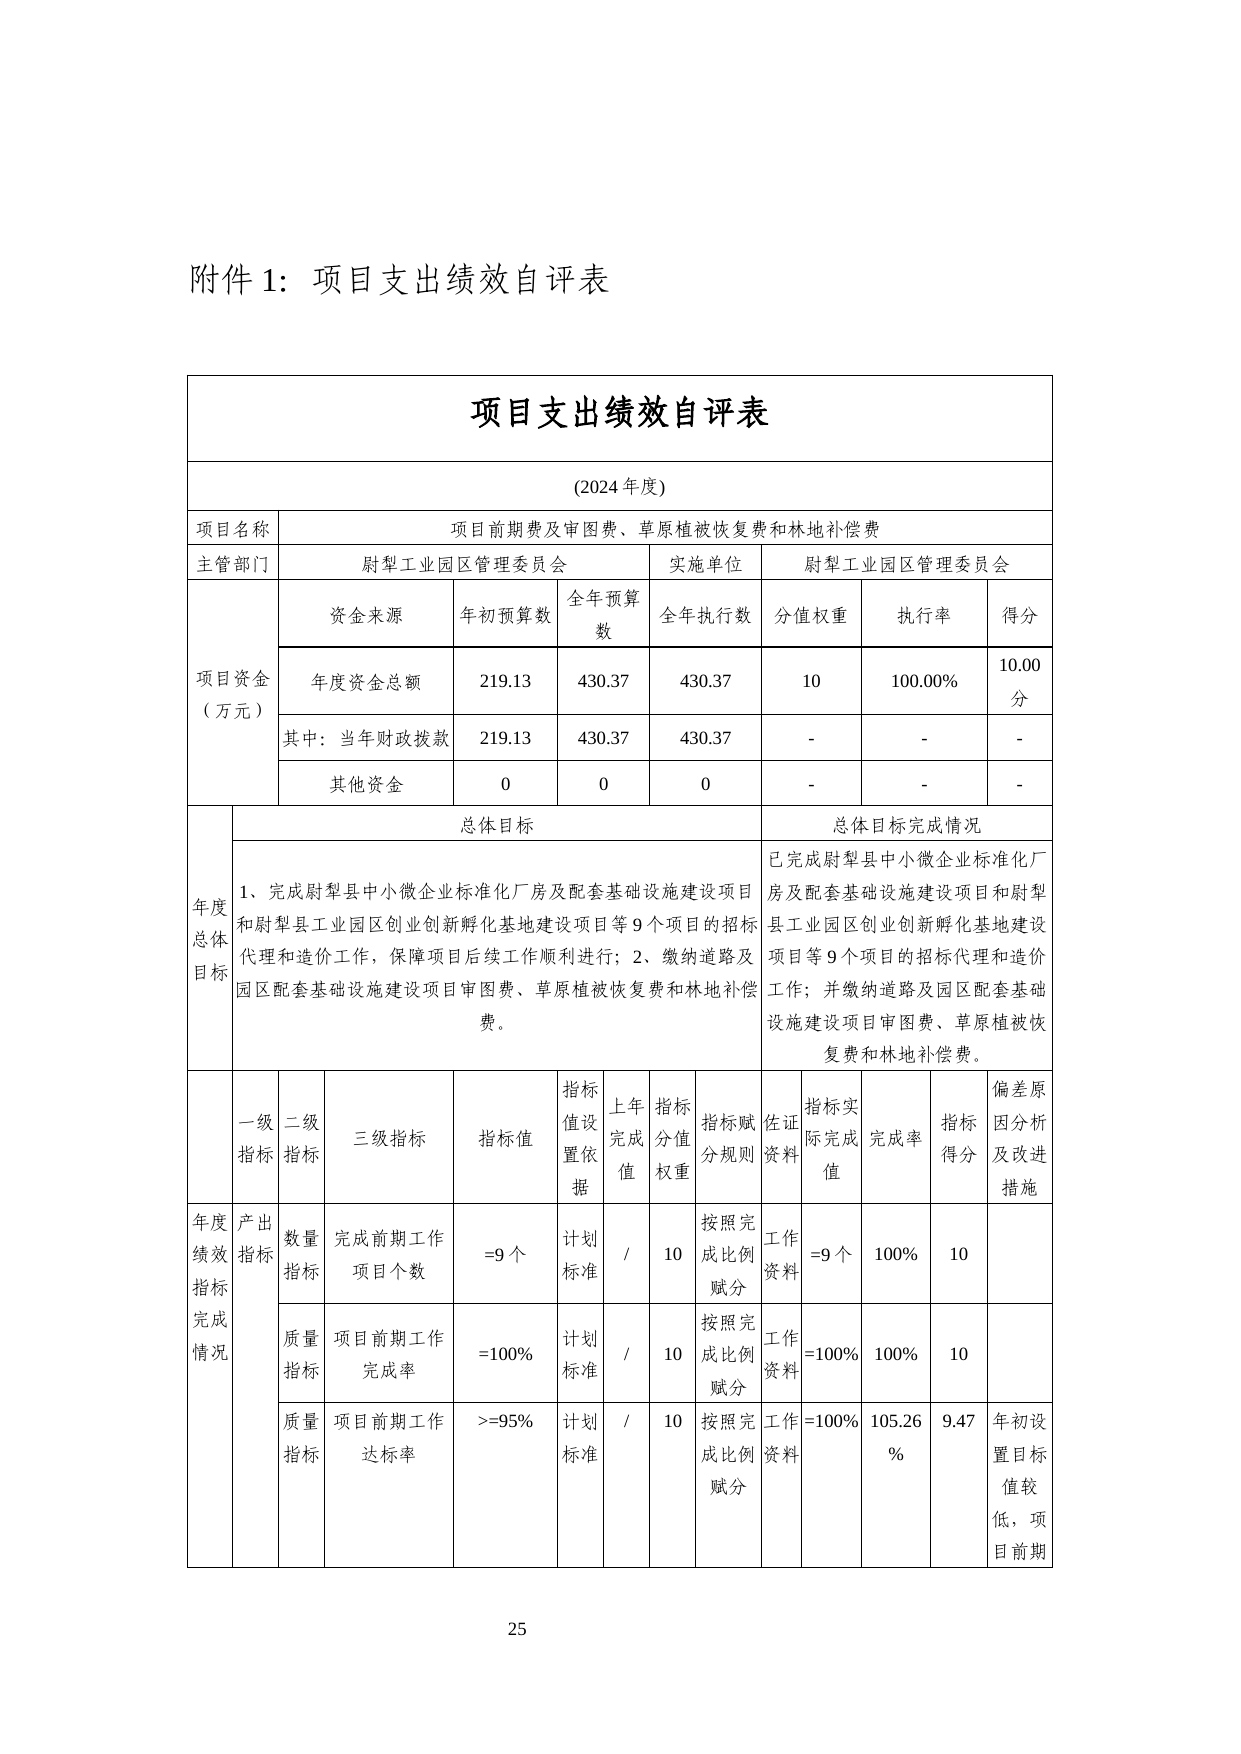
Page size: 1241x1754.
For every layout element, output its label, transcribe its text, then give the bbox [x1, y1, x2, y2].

table_cell 100% [862, 1204, 930, 1302]
table_cell [188, 1071, 232, 1203]
table_cell 430.37 [650, 715, 761, 759]
table_cell 10 [762, 648, 861, 714]
table_cell 质量指标 [279, 1403, 324, 1567]
table_cell / [604, 1204, 649, 1302]
table_header 项目支出绩效自评表 [188, 376, 1052, 461]
table_cell 10 [650, 1304, 695, 1402]
table_cell (2024年度) [188, 462, 1052, 509]
table_cell 项目前期费及审图费、草原植被恢复费和林地补偿费 [279, 511, 1052, 544]
table_cell 100% [862, 1304, 930, 1402]
table_cell 按照完成比例赋分 [696, 1304, 761, 1402]
table_cell 执行率 [862, 580, 987, 646]
table_cell 10.00分 [988, 648, 1052, 714]
table_cell 全年执行数 [650, 580, 761, 646]
table_cell 计划标准 [558, 1304, 603, 1402]
table_cell 年度绩效指标完成情况 [188, 1204, 232, 1567]
table_cell 一级指标 [233, 1071, 278, 1203]
table_cell 9.47 [931, 1403, 987, 1567]
table_cell 质量指标 [279, 1304, 324, 1402]
table_cell 指标分值权重 [650, 1071, 695, 1203]
table_cell =100% [454, 1304, 557, 1402]
table_cell 得分 [988, 580, 1052, 646]
table_cell 主管部门 [188, 545, 278, 579]
table_cell / [604, 1304, 649, 1402]
table_cell - [762, 715, 861, 759]
table_cell 佐证资料 [762, 1071, 801, 1203]
table_cell 完成率 [862, 1071, 930, 1203]
table_cell 按照完成比例赋分 [696, 1403, 761, 1567]
table_cell 分值权重 [762, 580, 861, 646]
table_cell 项目名称 [188, 511, 278, 544]
table_cell 10 [931, 1304, 987, 1402]
table_cell 105.26% [862, 1403, 930, 1567]
table_cell [988, 1304, 1052, 1402]
table_cell 430.37 [650, 648, 761, 714]
table_cell 指标得分 [931, 1071, 987, 1203]
table_cell 全年预算数 [558, 580, 649, 646]
table_cell 100.00% [862, 648, 987, 714]
table_cell 0 [650, 761, 761, 805]
table_cell 219.13 [454, 715, 557, 759]
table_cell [988, 1403, 1052, 1567]
table_cell 按照完成比例赋分 [696, 1204, 761, 1302]
table_cell 年初预算数 [454, 580, 557, 646]
table_cell =100% [802, 1403, 861, 1567]
table_cell 10 [650, 1403, 695, 1567]
table_cell 工作资料 [762, 1403, 801, 1567]
table_cell =9个 [454, 1204, 557, 1302]
table_cell / [604, 1403, 649, 1567]
table_cell 数量指标 [279, 1204, 324, 1302]
table_cell 上年完成值 [604, 1071, 649, 1203]
table_cell 0 [558, 761, 649, 805]
table_cell 总体目标完成情况 [762, 806, 1052, 840]
table_cell 工作资料 [762, 1304, 801, 1402]
table_cell 已完成尉犁县中小微企业标准化厂房及配套基础设施建设项目和尉犁县工业园区创业创新孵化基地建设项目等9个项目的招标代理和造价工作；并缴纳道路及园区配套基础设施建设项目审图费、草原植被恢复费和林地补偿费。 [762, 841, 1052, 1070]
table_cell - [862, 715, 987, 759]
table_cell 指标实际完成值 [802, 1071, 861, 1203]
table_cell 项目资金 （万元） [188, 580, 278, 805]
table_cell 430.37 [558, 715, 649, 759]
table_cell 项目前期工作完成率 [325, 1304, 453, 1402]
table_cell 其他资金 [279, 761, 453, 805]
table_cell =100% [802, 1304, 861, 1402]
table_cell 产出指标 [233, 1204, 278, 1567]
table_cell 219.13 [454, 648, 557, 714]
table_cell 指标值设置依据 [558, 1071, 603, 1203]
table_cell 其中：当年财政拨款 [279, 715, 453, 759]
text 附件1：项目支出绩效自评表 [187, 246, 1053, 311]
table_cell 项目前期工作达标率 [325, 1403, 453, 1567]
table_cell - [988, 715, 1052, 759]
table_cell 计划标准 [558, 1403, 603, 1567]
table_cell [988, 1204, 1052, 1302]
table_cell - [862, 761, 987, 805]
table_cell 总体目标 [233, 806, 761, 840]
table_cell 指标值 [454, 1071, 557, 1203]
table_cell 430.37 [558, 648, 649, 714]
table_cell - [988, 761, 1052, 805]
table_cell 实施单位 [650, 545, 761, 579]
table_cell =9个 [802, 1204, 861, 1302]
table_cell 二级指标 [279, 1071, 324, 1203]
table_cell 1、完成尉犁县中小微企业标准化厂房及配套基础设施建设项目和尉犁县工业园区创业创新孵化基地建设项目等9个项目的招标代理和造价工作，保障项目后续工作顺利进行；2、缴纳道路及园区配套基础设施建设项目审图费、草原植被恢复费和林地补偿费。 [233, 841, 761, 1070]
table_cell 指标赋分规则 [696, 1071, 761, 1203]
table_cell 年度资金总额 [279, 648, 453, 714]
table_cell 尉犁工业园区管理委员会 [279, 545, 649, 579]
table_cell 10 [931, 1204, 987, 1302]
table_cell 资金来源 [279, 580, 453, 646]
table_cell 工作资料 [762, 1204, 801, 1302]
table_cell 计划标准 [558, 1204, 603, 1302]
table_cell 10 [650, 1204, 695, 1302]
table_cell 0 [454, 761, 557, 805]
table_cell 三级指标 [325, 1071, 453, 1203]
table_cell 偏差原因分析及改进措施 [988, 1071, 1052, 1203]
table_cell - [762, 761, 861, 805]
table_cell 完成前期工作项目个数 [325, 1204, 453, 1302]
table_cell >=95% [454, 1403, 557, 1567]
table_cell 尉犁工业园区管理委员会 [762, 545, 1052, 579]
table_cell 年度总体目标 [188, 806, 232, 1070]
